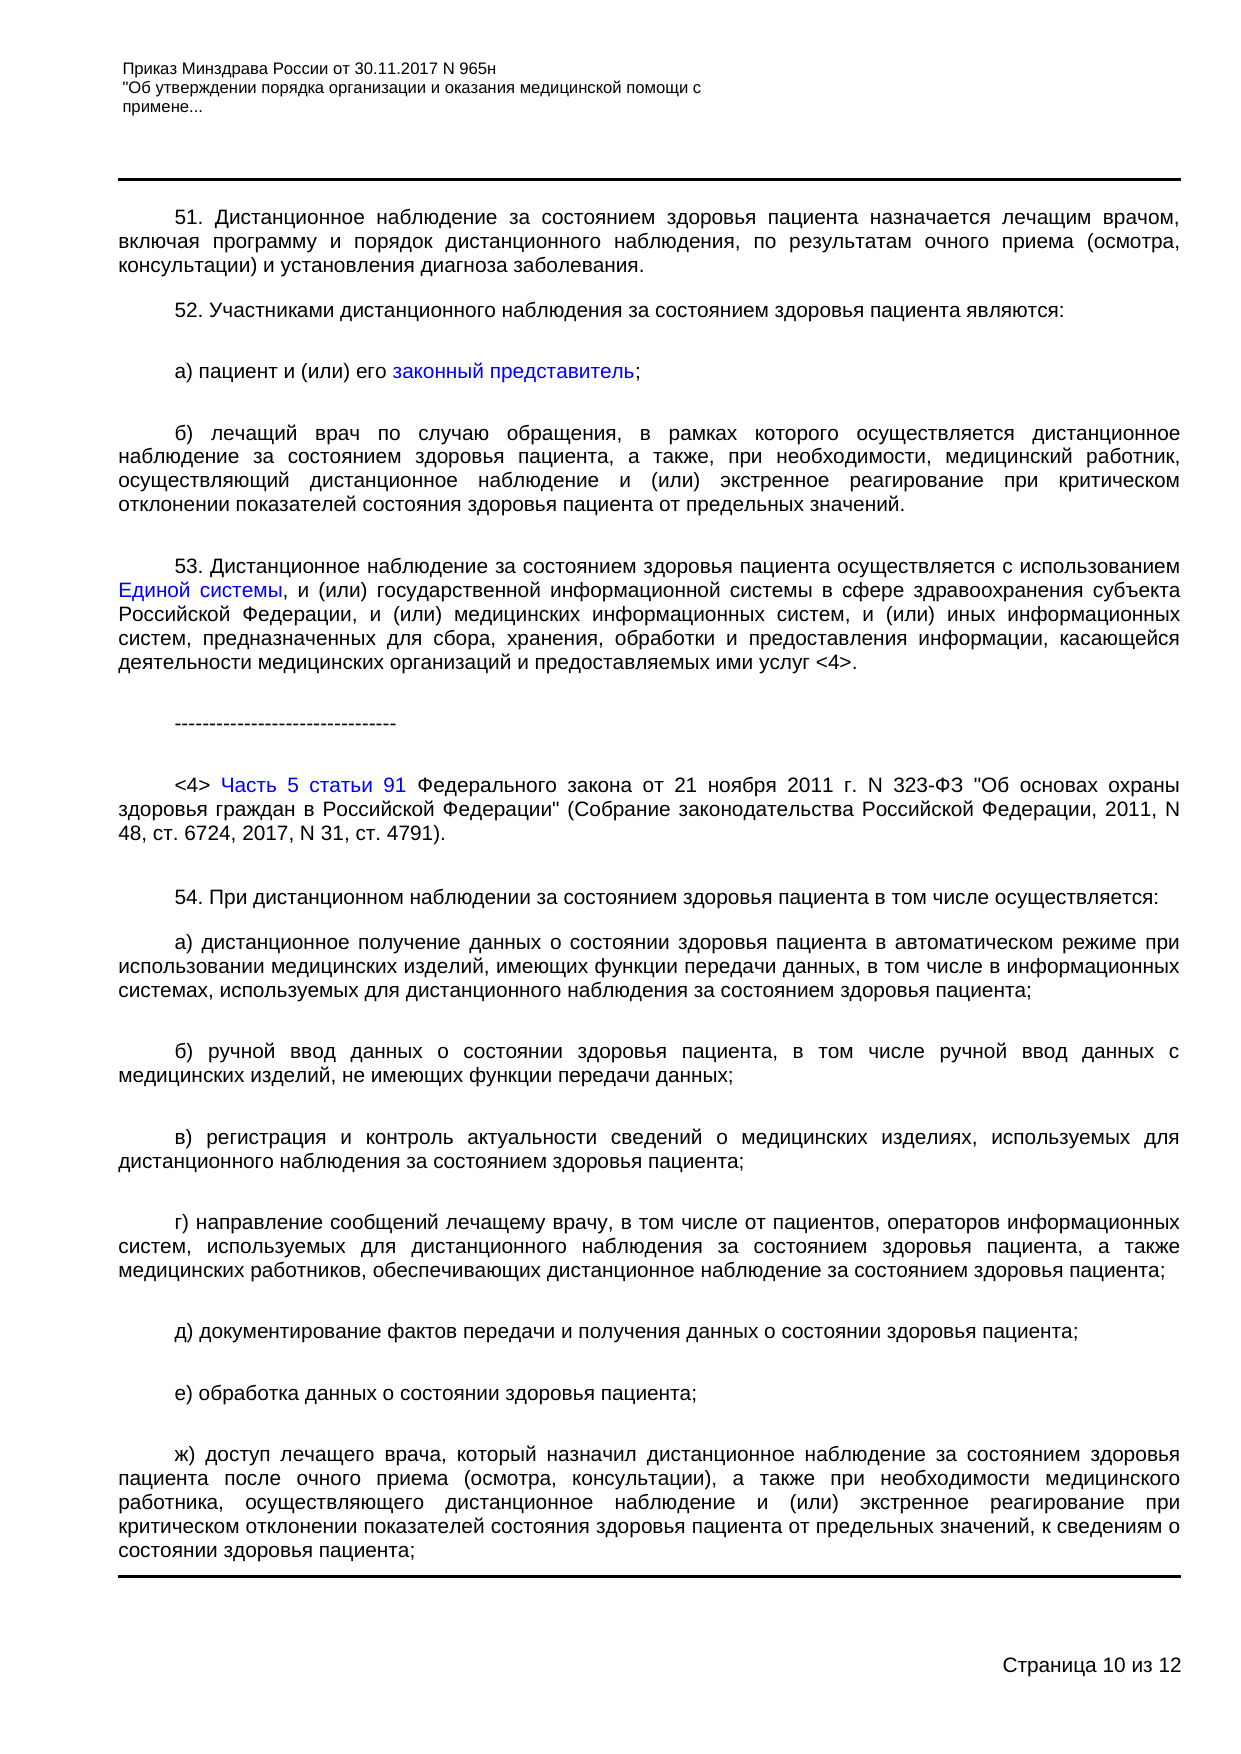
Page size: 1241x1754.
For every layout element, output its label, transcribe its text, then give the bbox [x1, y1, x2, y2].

text <4> Часть 5 статьи 91 Федерального закона от 21 ноября 2011 г. N 323-ФЗ "Об основах охраны здоровья граждан в Российской Федерации" (Собрание законодательства Российской Федерации, 2011, N 48, ст. 6724, 2017, N 31, ст. 4791). [118, 772, 1181, 844]
text 52. Участниками дистанционного наблюдения за состоянием здоровья пациента являются: [118, 297, 1181, 321]
text 54. При дистанционном наблюдении за состоянием здоровья пациента в том числе осуществляется: [118, 885, 1181, 909]
text д) документирование фактов передачи и получения данных о состоянии здоровья пациента; [118, 1319, 1181, 1343]
text б) ручной ввод данных о состоянии здоровья пациента, в том числе ручной ввод данных с медицинских изделий, не имеющих функции передачи данных; [118, 1039, 1181, 1087]
text а) дистанционное получение данных о состоянии здоровья пациента в автоматическом режиме при использовании медицинских изделий, имеющих функции передачи данных, в том числе в информационных системах, используемых для дистанционного наблюдения за состоянием здоровья пациента; [118, 930, 1181, 1002]
text б) лечащий врач по случаю обращения, в рамках которого осуществляется дистанционное наблюдение за состоянием здоровья пациента, а также, при необходимости, медицинский работник, осуществляющий дистанционное наблюдение и (или) экстренное реагирование при критическом отклонении показателей состояния здоровья пациента от предельных значений. [118, 420, 1181, 516]
text а) пациент и (или) его законный представитель; [118, 359, 1181, 383]
text ж) доступ лечащего врача, который назначил дистанционное наблюдение за состоянием здоровья пациента после очного приема (осмотра, консультации), а также при необходимости медицинского работника, осуществляющего дистанционное наблюдение и (или) экстренное реагирование при критическом отклонении показателей состояния здоровья пациента от предельных значений, к сведениям о состоянии здоровья пациента; [118, 1442, 1181, 1562]
text е) обработка данных о состоянии здоровья пациента; [118, 1381, 1181, 1405]
text -------------------------------- [118, 711, 1181, 735]
text г) направление сообщений лечащему врачу, в том числе от пациентов, операторов информационных систем, используемых для дистанционного наблюдения за состоянием здоровья пациента, а также медицинских работников, обеспечивающих дистанционное наблюдение за состоянием здоровья пациента; [118, 1210, 1181, 1282]
text 51. Дистанционное наблюдение за состоянием здоровья пациента назначается лечащим врачом, включая программу и порядок дистанционного наблюдения, по результатам очного приема (осмотра, консультации) и установления диагноза заболевания. [118, 205, 1181, 277]
text 53. Дистанционное наблюдение за состоянием здоровья пациента осуществляется с использованием Единой системы, и (или) государственной информационной системы в сфере здравоохранения субъекта Российской Федерации, и (или) медицинских информационных систем, и (или) иных информационных систем, предназначенных для сбора, хранения, обработки и предоставления информации, касающейся деятельности медицинских организаций и предоставляемых ими услуг <4>. [118, 554, 1181, 673]
text в) регистрация и контроль актуальности сведений о медицинских изделиях, используемых для дистанционного наблюдения за состоянием здоровья пациента; [118, 1124, 1181, 1172]
